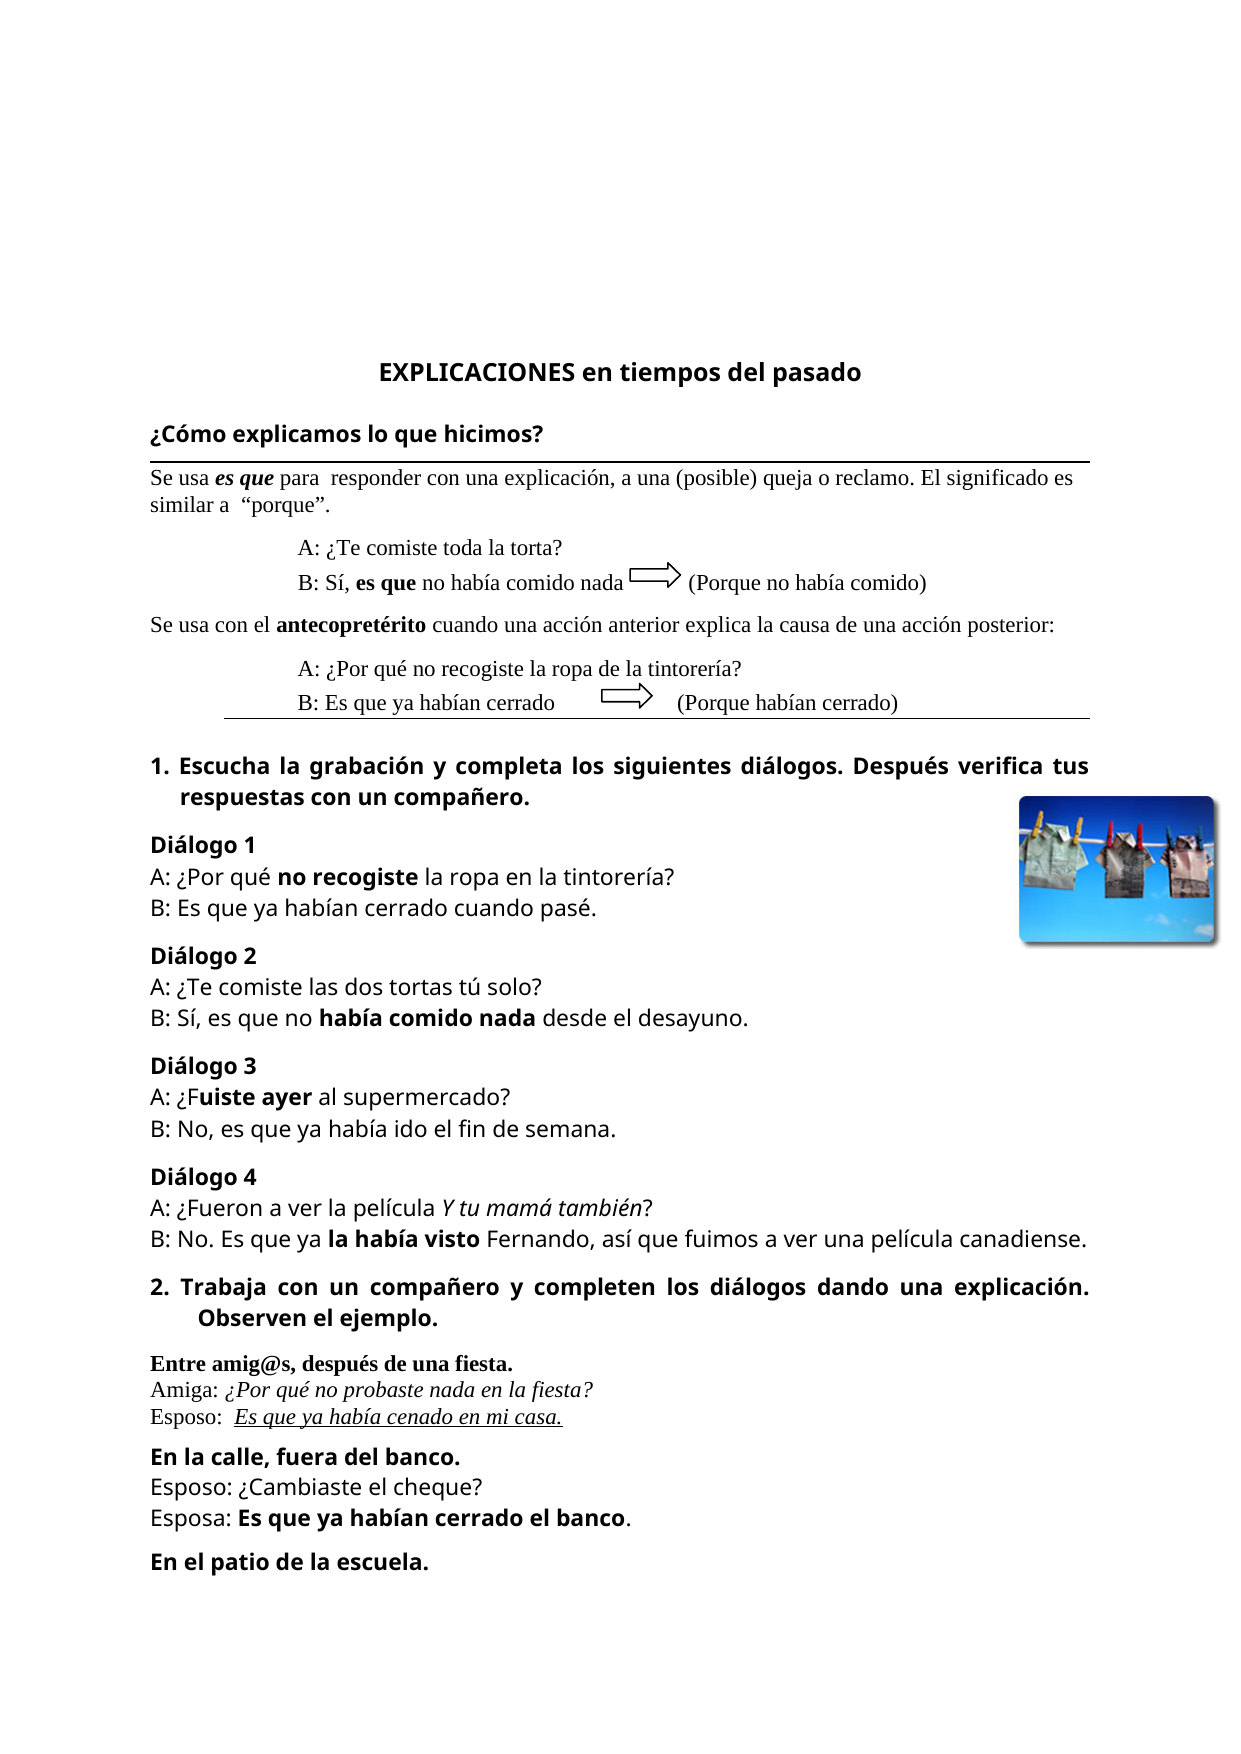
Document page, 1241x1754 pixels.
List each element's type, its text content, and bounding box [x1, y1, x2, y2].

text Diálogo 4 [150, 1160, 1090, 1192]
text A: ¿Te comiste toda la torta? [150, 534, 1090, 560]
text Esposa: Es que ya habían cerrado el banco. [150, 1502, 1090, 1533]
text Se usa con el antecopretérito cuando una acción anterior explica la causa de una acción posterior: [150, 612, 1090, 638]
text A: ¿Fueron a ver la película Y tu mamá también? [150, 1192, 1090, 1223]
text B: No, es que ya había ido el fin de semana. [150, 1112, 1090, 1144]
text A: ¿Por qué no recogiste la ropa de la tintorería? [224, 654, 1090, 681]
text A: ¿Fuiste ayer al supermercado? [150, 1081, 1090, 1112]
text ¿Cómo explicamos lo que hicimos? [150, 418, 1090, 449]
text A: ¿Te comiste las dos tortas tú solo? [150, 971, 1090, 1002]
text Se usa es que para responder con una explicación, a una (posible) queja o reclamo. El significado es similar a “porque”. [150, 463, 1090, 517]
text B: Es que ya habían cerrado cuando pasé. [150, 892, 1013, 923]
text En el patio de la escuela. [150, 1550, 1090, 1575]
text Diálogo 1 [150, 829, 1013, 860]
text B: Es que ya habían cerrado (Porque habían cerrado) [224, 681, 1090, 718]
text Entre amig@s, después de una fiesta. [150, 1350, 1090, 1376]
text 2. Trabaja con un compañero y completen los diálogos dando una explicación. Observen el ejemplo. [150, 1271, 1090, 1333]
text 1. Escucha la grabación y completa los siguientes diálogos. Después verifica tus respuestas con un compañero. [150, 750, 1090, 812]
text Diálogo 3 [150, 1050, 1090, 1081]
text En la calle, fuera del banco. [150, 1446, 1090, 1471]
text B: Sí, es que no había comido nada (Porque no había comido) [224, 560, 1090, 595]
text B: Sí, es que no había comido nada desde el desayuno. [150, 1002, 1090, 1033]
text B: No. Es que ya la había visto Fernando, así que fuimos a ver una película canadiense. [150, 1223, 1090, 1254]
text Diálogo 2 [150, 939, 1090, 971]
text EXPLICACIONES en tiempos del pasado [150, 354, 1090, 388]
text Amiga: ¿Por qué no probaste nada en la fiesta? [150, 1376, 1090, 1403]
text A: ¿Por qué no recogiste la ropa en la tintorería? [150, 860, 1013, 892]
text Esposo: ¿Cambiaste el cheque? [150, 1471, 1090, 1502]
picture [1013, 793, 1223, 949]
text Esposo: Es que ya había cenado en mi casa. [150, 1403, 1090, 1429]
